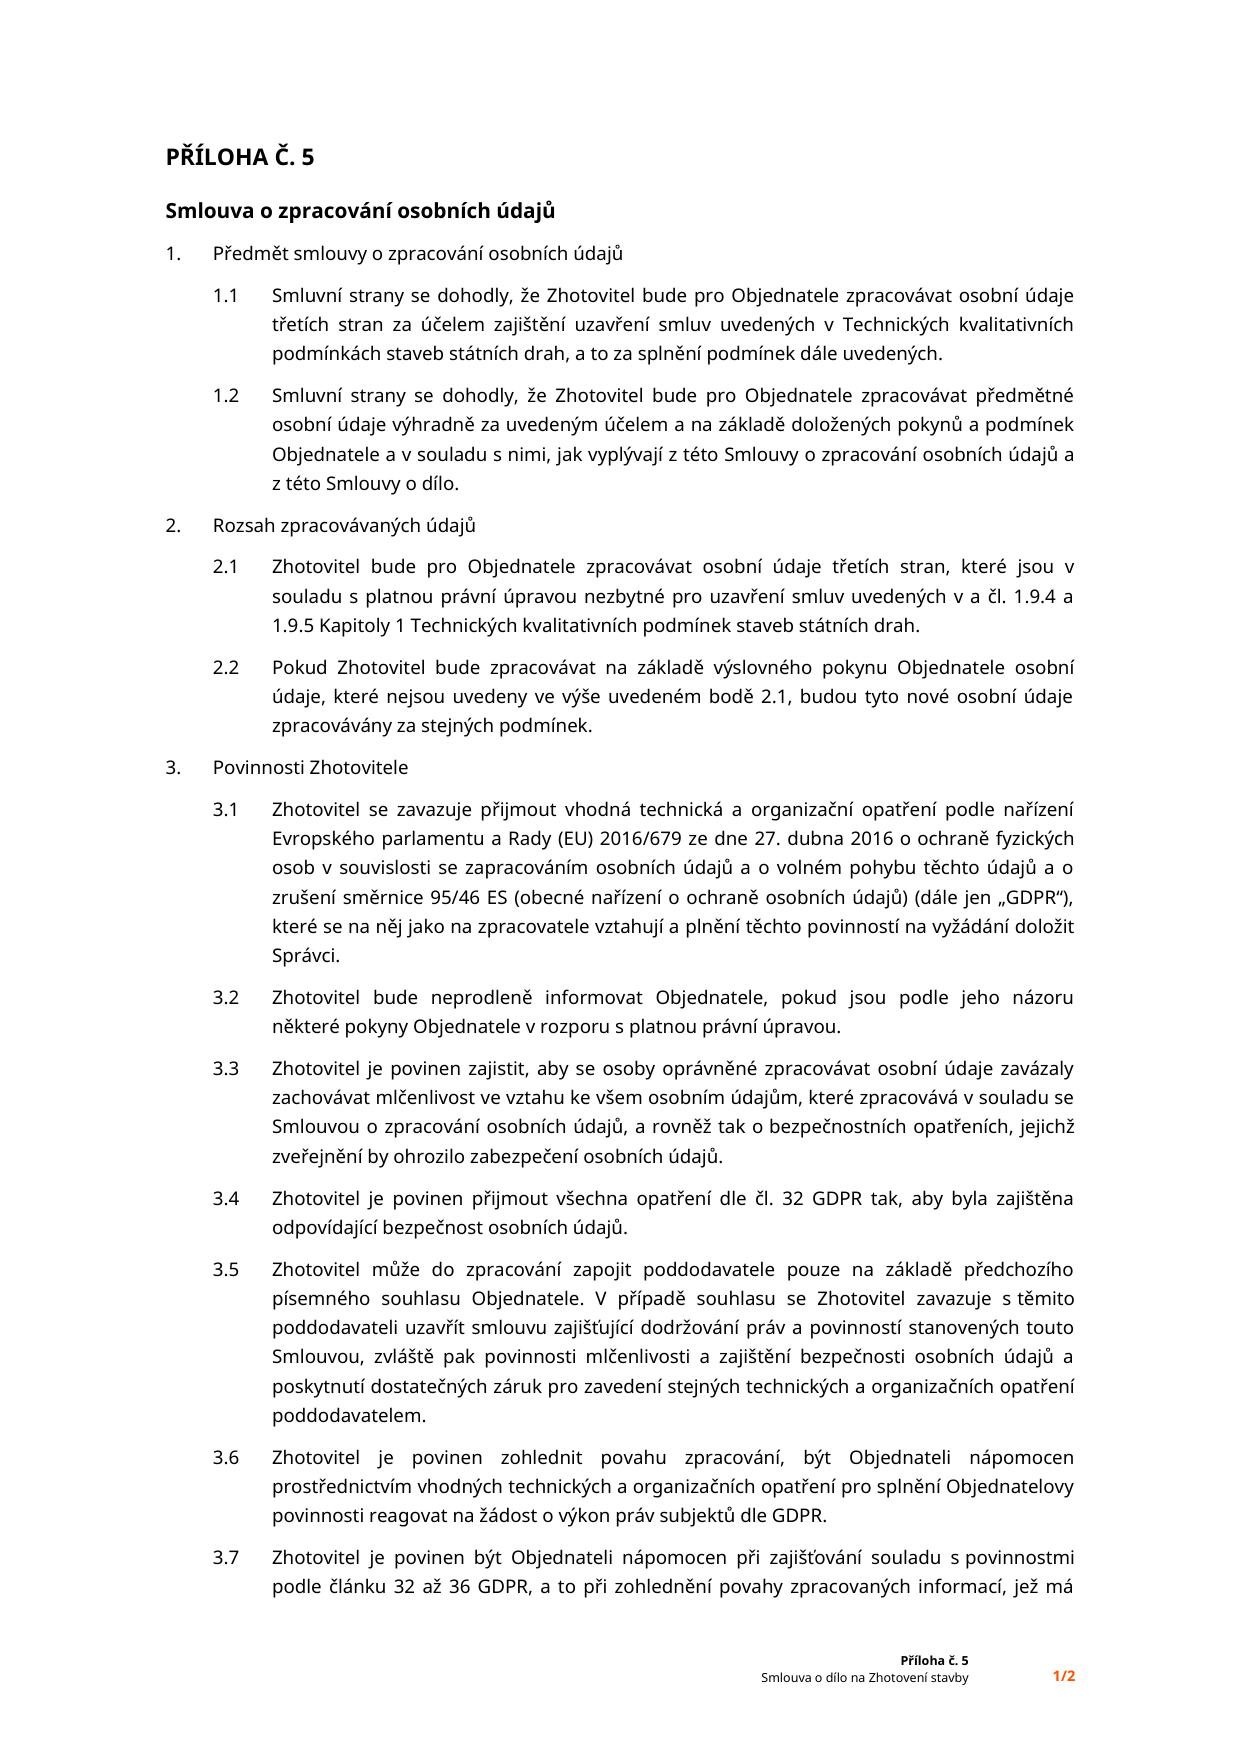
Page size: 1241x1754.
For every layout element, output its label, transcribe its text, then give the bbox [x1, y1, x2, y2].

list Zhotovitel může do zpracování zapojit poddodavatele pouze na základě předchozího písemného souhlasu Objednatele. V případě souhlasu se Zhotovitel zavazuje s těmito poddodavateli uzavřít smlouvu zajišťující dodržování práv a povinností stanovených touto Smlouvou, zvláště pak povinnosti mlčenlivosti a zajištění bezpečnosti osobních údajů a poskytnutí dostatečných záruk pro zavedení stejných technických a organizačních opatření poddodavatelem. [213, 1256, 1075, 1428]
list Zhotovitel je povinen zohlednit povahu zpracování, být Objednateli nápomocen prostřednictvím vhodných technických a organizačních opatření pro splnění Objednatelovy povinnosti reagovat na žádost o výkon práv subjektů dle GDPR. [213, 1444, 1075, 1528]
list Předmět smlouvy o zpracování osobních údajů [165, 240, 1075, 266]
list Pokud Zhotovitel bude zpracovávat na základě výslovného pokynu Objednatele osobní údaje, které nejsou uvedeny ve výše uvedeném bodě 2.1, budou tyto nové osobní údaje zpracovávány za stejných podmínek. [213, 654, 1075, 738]
list Povinnosti Zhotovitele [165, 754, 1075, 780]
list Zhotovitel je povinen zajistit, aby se osoby oprávněné zpracovávat osobní údaje zavázaly zachovávat mlčenlivost ve vztahu ke všem osobním údajům, které zpracovává v souladu se Smlouvou o zpracování osobních údajů, a rovněž tak o bezpečnostních opatřeních, jejichž zveřejnění by ohrozilo zabezpečení osobních údajů. [213, 1055, 1075, 1169]
text Příloha č. 5 [165, 141, 1075, 173]
list Zhotovitel bude neprodleně informovat Objednatele, pokud jsou podle jeho názoru některé pokyny Objednatele v rozporu s platnou právní úpravou. [213, 984, 1075, 1039]
list Zhotovitel se zavazuje přijmout vhodná technická a organizační opatření podle nařízení Evropského parlamentu a Rady (EU) 2016/679 ze dne 27. dubna 2016 o ochraně fyzických osob v souvislosti se zapracováním osobních údajů a o volném pohybu těchto údajů a o zrušení směrnice 95/46 ES (obecné nařízení o ochraně osobních údajů) (dále jen „GDPR“), které se na něj jako na zpracovatele vztahují a plnění těchto povinností na vyžádání doložit Správci. [213, 796, 1075, 968]
list Smluvní strany se dohodly, že Zhotovitel bude pro Objednatele zpracovávat osobní údaje třetích stran za účelem zajištění uzavření smluv uvedených v Technických kvalitativních podmínkách staveb státních drah, a to za splnění podmínek dále uvedených. [213, 282, 1075, 366]
list Zhotovitel bude pro Objednatele zpracovávat osobní údaje třetích stran, které jsou v souladu s platnou právní úpravou nezbytné pro uzavření smluv uvedených v a čl. 1.9.4 a 1.9.5 Kapitoly 1 Technických kvalitativních podmínek staveb státních drah. [213, 554, 1075, 638]
text Smlouva o zpracování osobních údajů [165, 197, 1075, 225]
list Smluvní strany se dohodly, že Zhotovitel bude pro Objednatele zpracovávat předmětné osobní údaje výhradně za uvedeným účelem a na základě doložených pokynů a podmínek Objednatele a v souladu s nimi, jak vyplývají z této Smlouvy o zpracování osobních údajů a z této Smlouvy o dílo. [213, 382, 1075, 496]
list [213, 1544, 1075, 1599]
list Rozsah zpracovávaných údajů [165, 512, 1075, 537]
list Zhotovitel je povinen přijmout všechna opatření dle čl. 32 GDPR tak, aby byla zajištěna odpovídající bezpečnost osobních údajů. [213, 1185, 1075, 1240]
